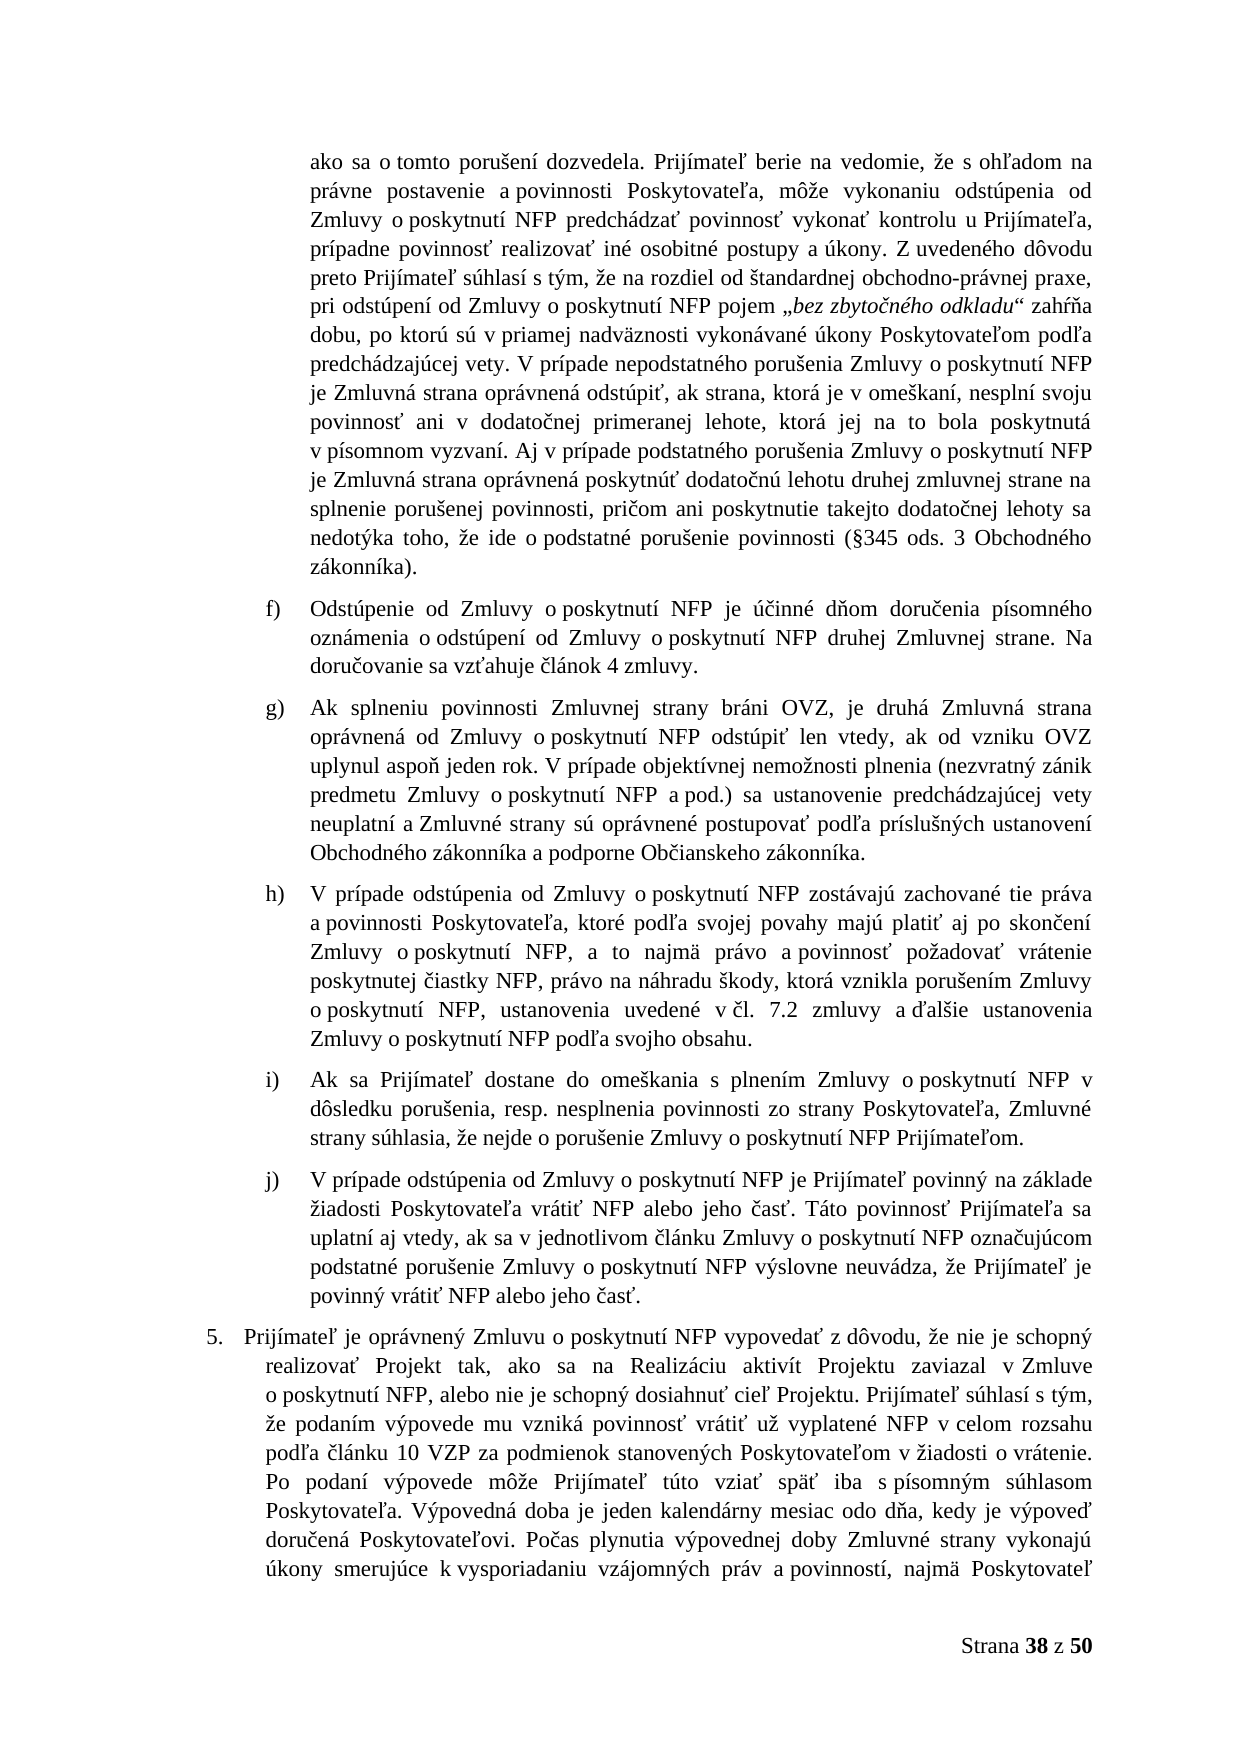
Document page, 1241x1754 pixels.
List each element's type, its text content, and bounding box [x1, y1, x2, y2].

list Ak splneniu povinnosti Zmluvnej strany bráni OVZ, je druhá Zmluvná strana oprávnená od Zmluvy o poskytnutí NFP odstúpiť len vtedy, ak od vzniku OVZ uplynul aspoň jeden rok. V prípade objektívnej nemožnosti plnenia (nezvratný zánik predmetu Zmluvy o poskytnutí NFP a pod.) sa ustanovenie predchádzajúcej vety neuplatní a Zmluvné strany sú oprávnené postupovať podľa príslušných ustanovení Obchodného zákonníka a podporne Občianskeho zákonníka. [265, 694, 1092, 865]
list V prípade odstúpenia od Zmluvy o poskytnutí NFP zostávajú zachované tie práva a povinnosti Poskytovateľa, ktoré podľa svojej povahy majú platiť aj po skončení Zmluvy o poskytnutí NFP, a to najmä právo a povinnosť požadovať vrátenie poskytnutej čiastky NFP, právo na náhradu škody, ktorá vznikla porušením Zmluvy o poskytnutí NFP, ustanovenia uvedené v čl. 7.2 zmluvy a ďalšie ustanovenia Zmluvy o poskytnutí NFP podľa svojho obsahu. [265, 880, 1092, 1051]
list Odstúpenie od Zmluvy o poskytnutí NFP je účinné dňom doručenia písomného oznámenia o odstúpení od Zmluvy o poskytnutí NFP druhej Zmluvnej strane. Na doručovanie sa vzťahuje článok 4 zmluvy. [265, 594, 1092, 679]
list Ak sa Prijímateľ dostane do omeškania s plnením Zmluvy o poskytnutí NFP v dôsledku porušenia, resp. nesplnenia povinnosti zo strany Poskytovateľa, Zmluvné strany súhlasia, že nejde o porušenie Zmluvy o poskytnutí NFP Prijímateľom. [265, 1066, 1092, 1151]
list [265, 148, 1092, 579]
list V prípade odstúpenia od Zmluvy o poskytnutí NFP je Prijímateľ povinný na základe žiadosti Poskytovateľa vrátiť NFP alebo jeho časť. Táto povinnosť Prijímateľa sa uplatní aj vtedy, ak sa v jednotlivom článku Zmluvy o poskytnutí NFP označujúcom podstatné porušenie Zmluvy o poskytnutí NFP výslovne neuvádza, že Prijímateľ je povinný vrátiť NFP alebo jeho časť. [265, 1166, 1092, 1308]
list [206, 1323, 1092, 1581]
